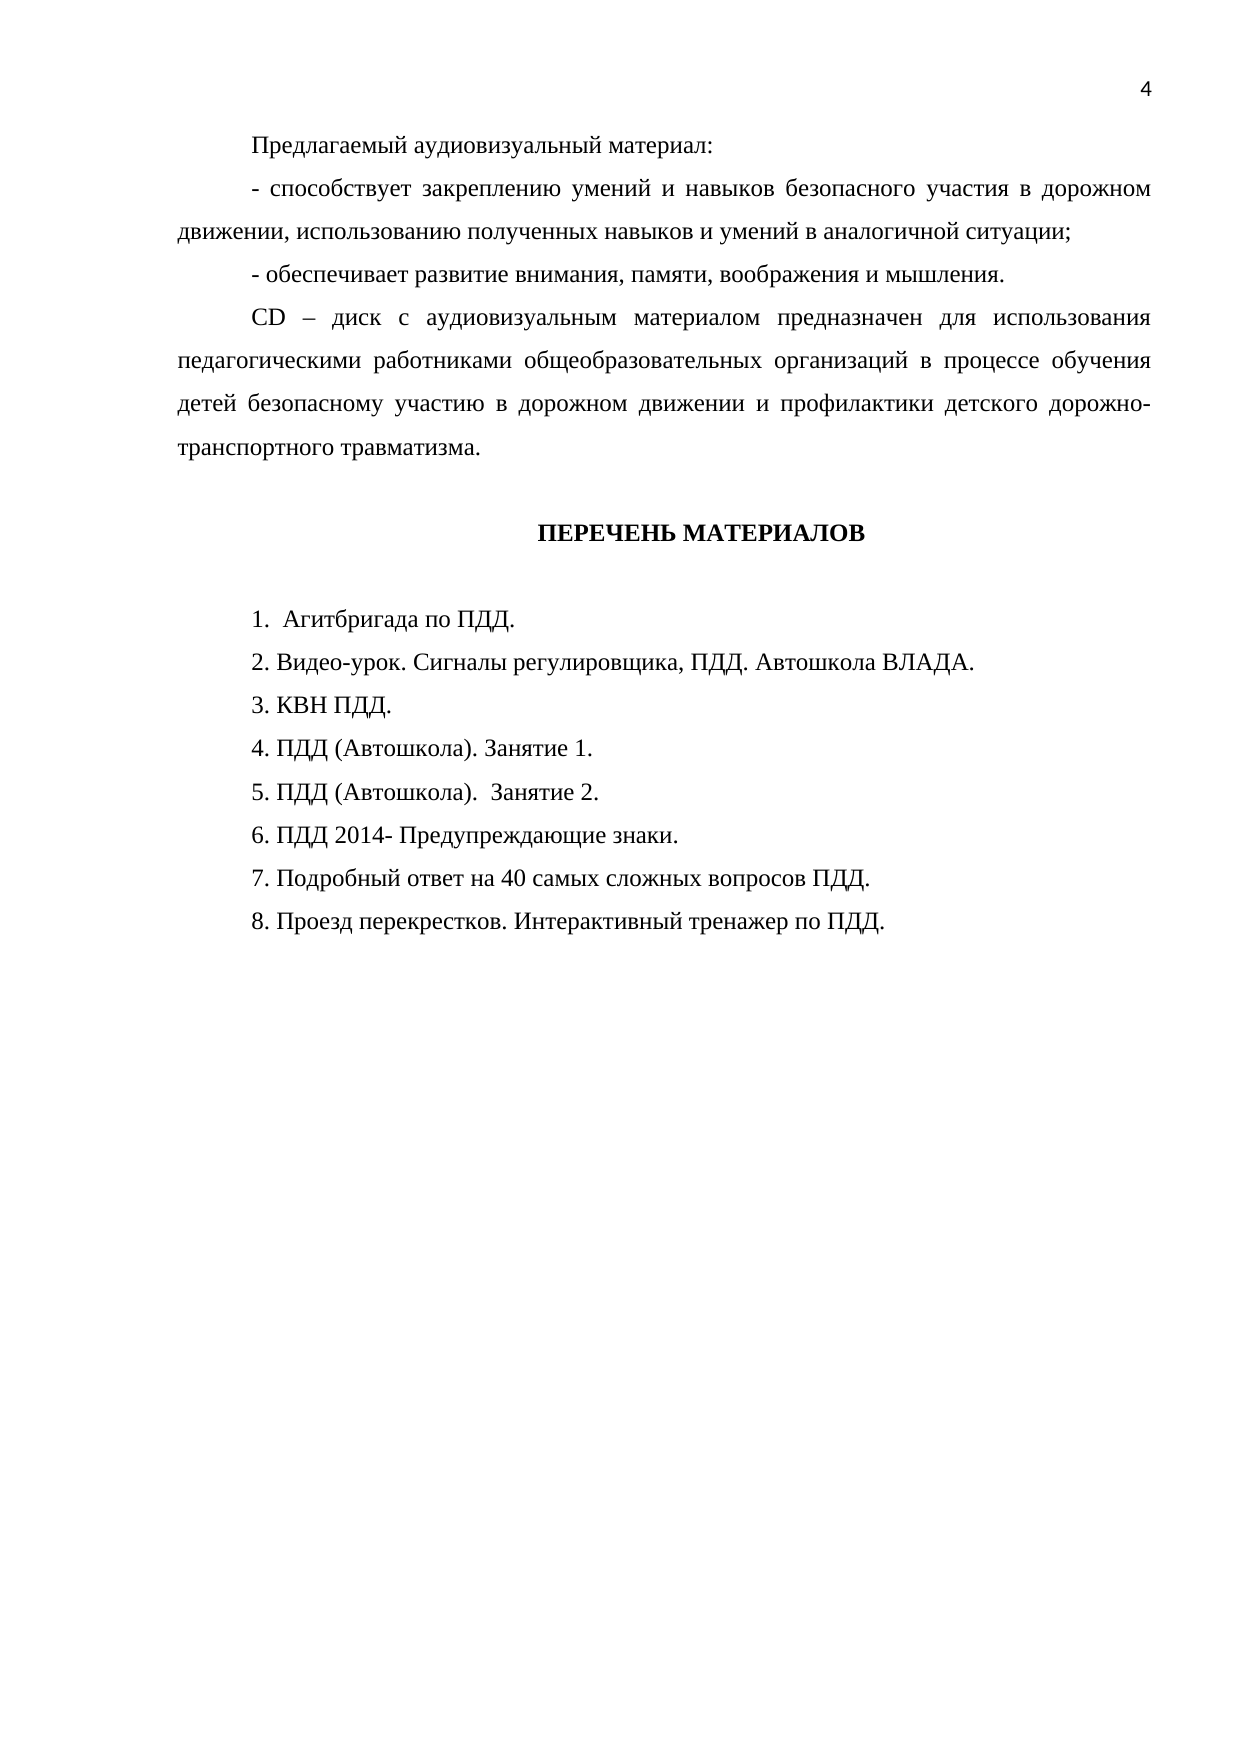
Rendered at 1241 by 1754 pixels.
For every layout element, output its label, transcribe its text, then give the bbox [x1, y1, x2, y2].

text 8. Проезд перекрестков. Интерактивный тренажер по ПДД. [177, 906, 1152, 935]
text 2. Видео-урок. Сигналы регулировщика, ПДД. Автошкола ВЛАДА. [177, 647, 1152, 676]
text 3. КВН ПДД. [177, 690, 1152, 719]
text 4. ПДД (Автошкола). Занятие 1. [177, 733, 1152, 762]
text 5. ПДД (Автошкола). Занятие 2. [177, 777, 1152, 805]
text ПЕРЕЧЕНЬ МАТЕРИАЛОВ [177, 518, 1152, 547]
text CD – диск с аудиовизуальным материалом предназначен для использования педагогическими работниками общеобразовательных организаций в процессе обучения детей безопасному участию в дорожном движении и профилактики детского дорожно-транспортного травматизма. [177, 302, 1152, 460]
text 1. Агитбригада по ПДД. [177, 604, 1152, 633]
text - способствует закреплению умений и навыков безопасного участия в дорожном движении, использованию полученных навыков и умений в аналогичной ситуации; [177, 173, 1152, 245]
text - обеспечивает развитие внимания, памяти, воображения и мышления. [177, 259, 1152, 288]
text 7. Подробный ответ на 40 самых сложных вопросов ПДД. [177, 863, 1152, 892]
text 6. ПДД 2014- Предупреждающие знаки. [177, 820, 1152, 848]
text Предлагаемый аудиовизуальный материал: [177, 130, 1152, 158]
